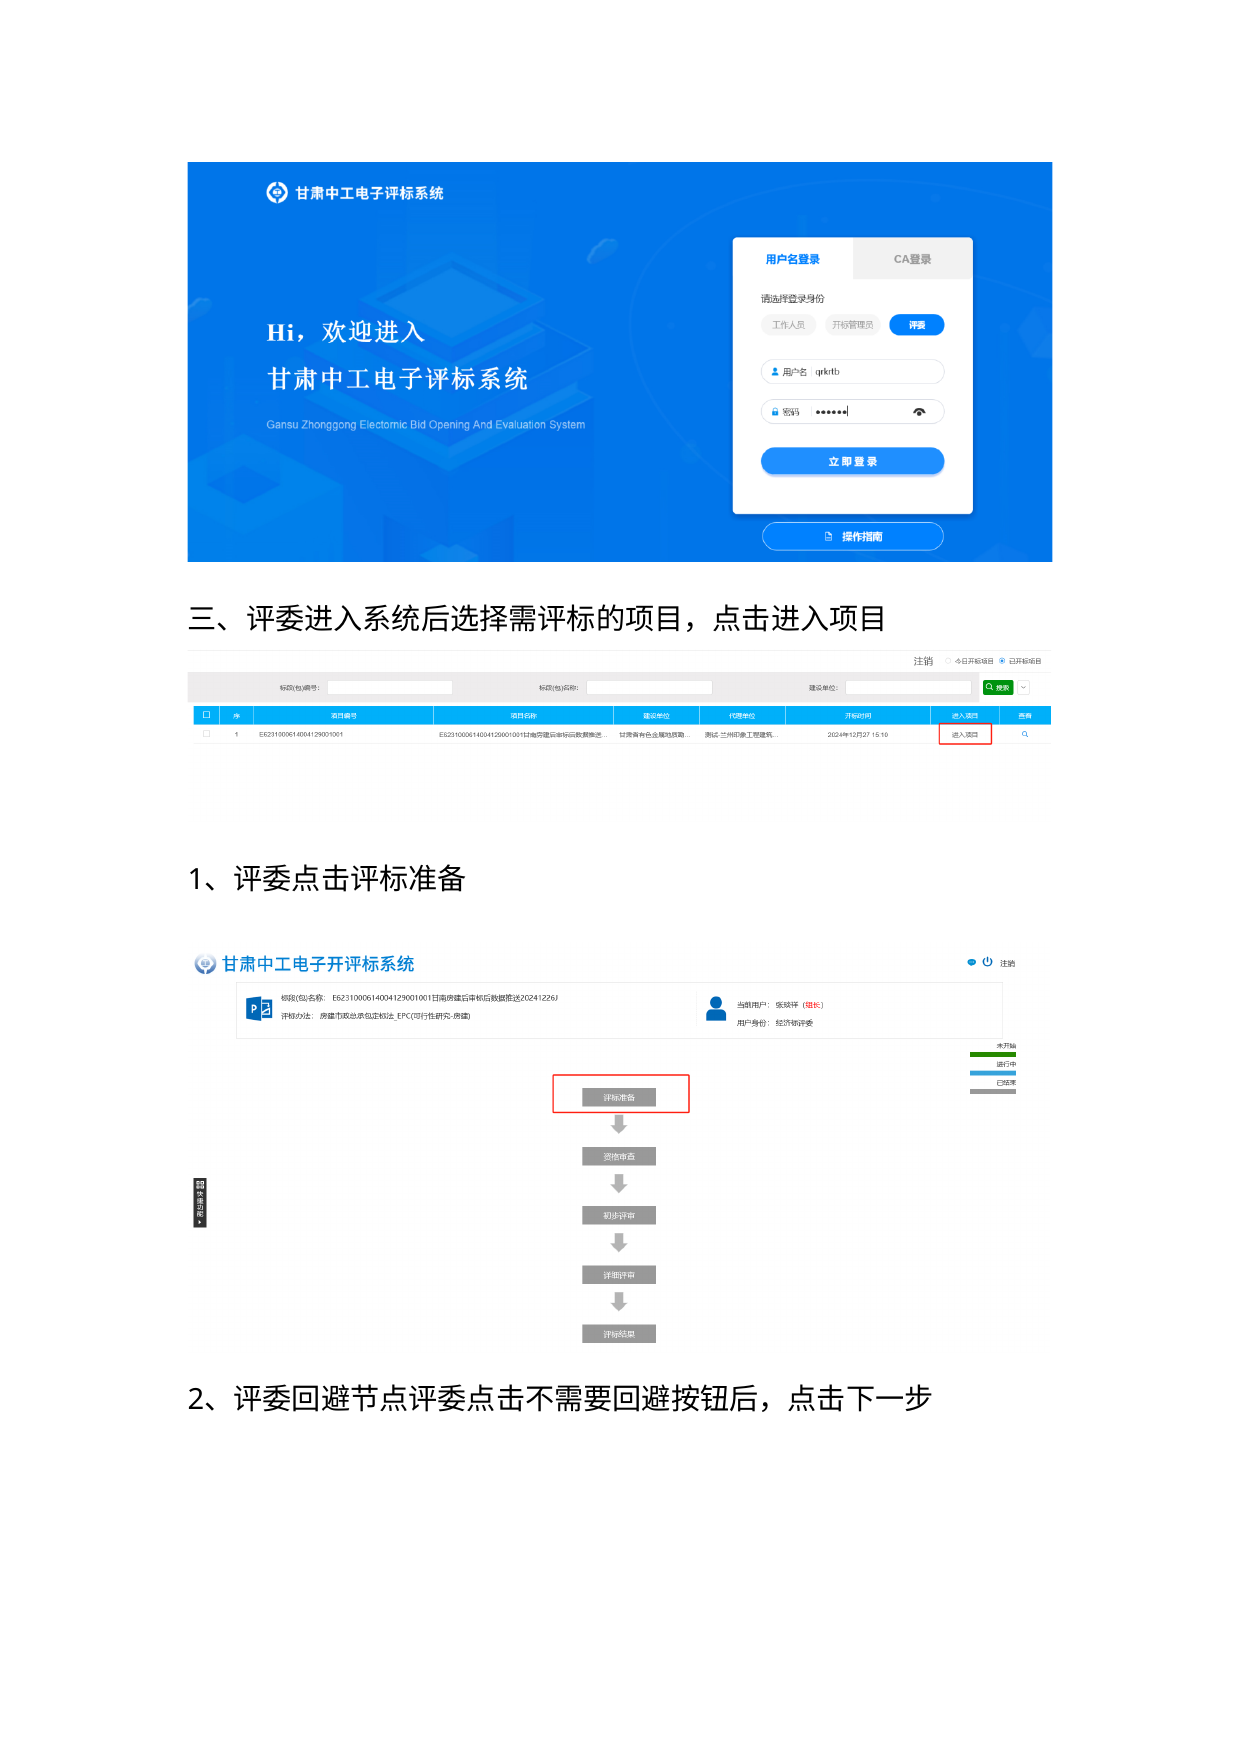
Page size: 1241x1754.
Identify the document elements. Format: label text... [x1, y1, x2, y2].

text 2、评委回避节点评委点击不需要回避按钮后，点击下一步 [187, 1364, 1053, 1429]
text 1、评委点击评标准备 [187, 844, 1053, 909]
picture [187, 162, 1053, 562]
picture [187, 942, 1051, 1353]
picture [645, 714, 655, 718]
list 三、评委进入系统后选择需评标的项目，点击进入项目 [187, 584, 1053, 649]
picture [187, 649, 1052, 822]
